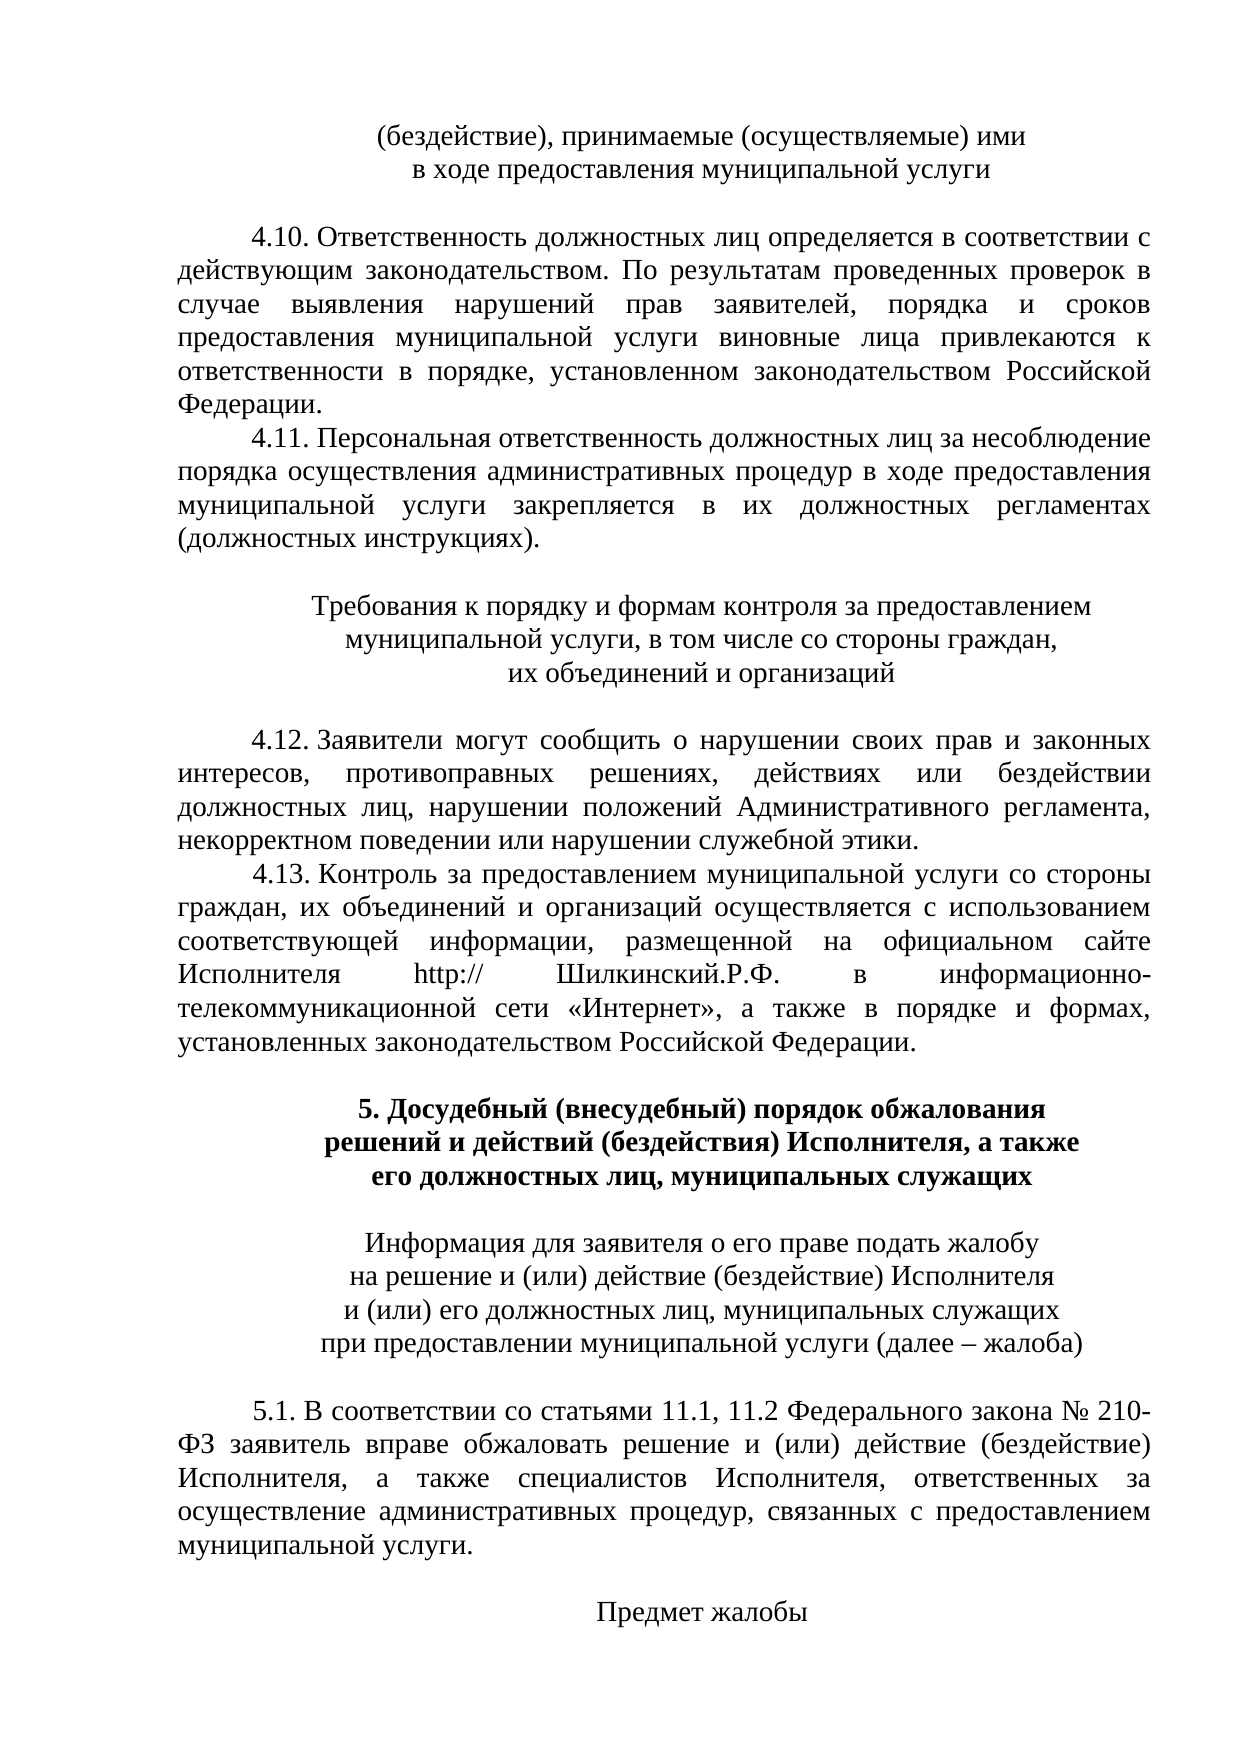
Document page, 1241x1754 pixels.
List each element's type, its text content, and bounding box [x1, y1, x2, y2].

subtitle его должностных лиц, муниципальных служащих [177, 1158, 1152, 1191]
text Требования к порядку и формам контроля за предоставлением [177, 588, 1152, 621]
text при предоставлении муниципальной услуги (далее – жалоба) [177, 1326, 1152, 1359]
text на решение и (или) действие (бездействие) Исполнителя [177, 1258, 1152, 1292]
subtitle решений и действий (бездействия) Исполнителя, а также [177, 1124, 1152, 1158]
text и (или) его должностных лиц, муниципальных служащих [177, 1292, 1152, 1326]
text муниципальной услуги, в том числе со стороны граждан, [177, 621, 1152, 655]
text 4.10. Ответственность должностных лиц определяется в соответствии с действующим законодательством. По результатам проведенных проверок в случае выявления нарушений прав заявителей, порядка и сроков предоставления муниципальной услуги виновные лица привлекаются к ответственности в порядке, установленном законодательством Российской Федерации. [177, 219, 1152, 420]
text их объединений и организаций [177, 655, 1152, 688]
text 4.11. Персональная ответственность должностных лиц за несоблюдение порядка осуществления административных процедур в ходе предоставления муниципальной услуги закрепляется в их должностных регламентах (должностных инструкциях). [177, 420, 1152, 554]
text 5.1. В соответствии со статьями 11.1, 11.2 Федерального закона № 210-ФЗ заявитель вправе обжаловать решение и (или) действие (бездействие) Исполнителя, а также специалистов Исполнителя, ответственных за осуществление административных процедур, связанных с предоставлением муниципальной услуги. [177, 1393, 1152, 1560]
text Информация для заявителя о его праве подать жалобу [177, 1225, 1152, 1258]
text 4.12. Заявители могут сообщить о нарушении своих прав и законных интересов, противоправных решениях, действиях или бездействии должностных лиц, нарушении положений Административного регламента, некорректном поведении или нарушении служебной этики. [177, 722, 1152, 856]
subtitle 5. Досудебный (внесудебный) порядок обжалования [177, 1091, 1152, 1124]
text Предмет жалобы [177, 1594, 1152, 1627]
text (бездействие), принимаемые (осуществляемые) ими [177, 118, 1152, 152]
text в ходе предоставления муниципальной услуги [177, 152, 1152, 185]
text 4.13. Контроль за предоставлением муниципальной услуги со стороны граждан, их объединений и организаций осуществляется с использованием соответствующей информации, размещенной на официальном сайте Исполнителя http:// Шилкинский.Р.Ф. в информационно-телекоммуникационной сети «Интернет», а также в порядке и формах, установленных законодательством Российской Федерации. [177, 856, 1152, 1057]
